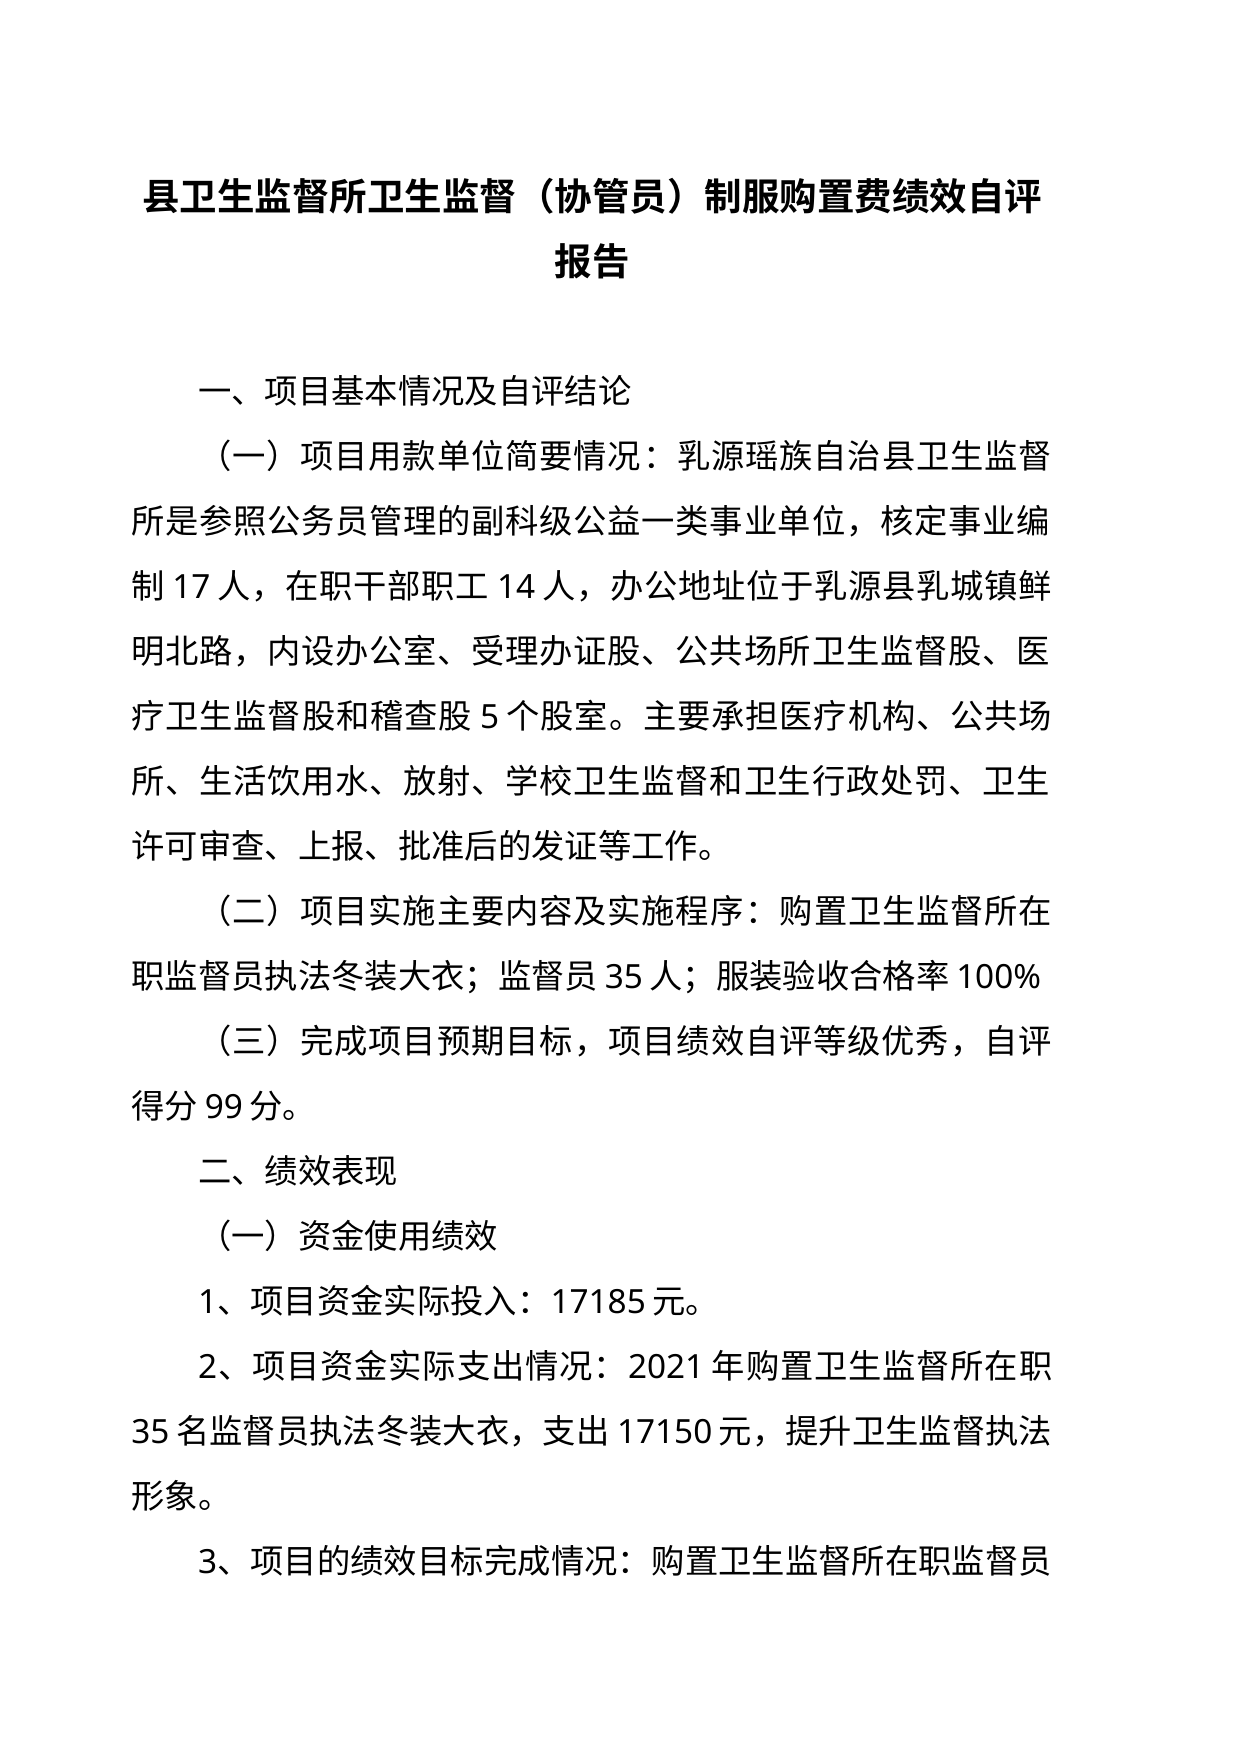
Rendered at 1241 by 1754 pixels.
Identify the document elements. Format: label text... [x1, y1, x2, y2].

text 1、项目资金实际投入：17185元。 [131, 1267, 1053, 1332]
text （二）项目实施主要内容及实施程序：购置卫生监督所在职监督员执法冬装大衣；监督员35人；服装验收合格率100% [131, 877, 1053, 1007]
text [131, 1527, 1053, 1592]
text 2、项目资金实际支出情况：2021年购置卫生监督所在职35名监督员执法冬装大衣，支出17150元，提升卫生监督执法形象。 [131, 1332, 1053, 1527]
text （三）完成项目预期目标，项目绩效自评等级优秀，自评得分99分。 [131, 1007, 1053, 1137]
text （一）项目用款单位简要情况：乳源瑶族自治县卫生监督所是参照公务员管理的副科级公益一类事业单位，核定事业编制17人，在职干部职工14人，办公地址位于乳源县乳城镇鲜明北路，内设办公室、受理办证股、公共场所卫生监督股、医疗卫生监督股和稽查股5个股室。主要承担医疗机构、公共场所、生活饮用水、放射、学校卫生监督和卫生行政处罚、卫生许可审查、上报、批准后的发证等工作。 [131, 422, 1053, 877]
text 县卫生监督所卫生监督（协管员）制服购置费绩效自评报告 [131, 162, 1053, 292]
text （一）资金使用绩效 [131, 1202, 1053, 1267]
text 二、绩效表现 [131, 1137, 1053, 1202]
text 一、项目基本情况及自评结论 [131, 357, 1053, 422]
